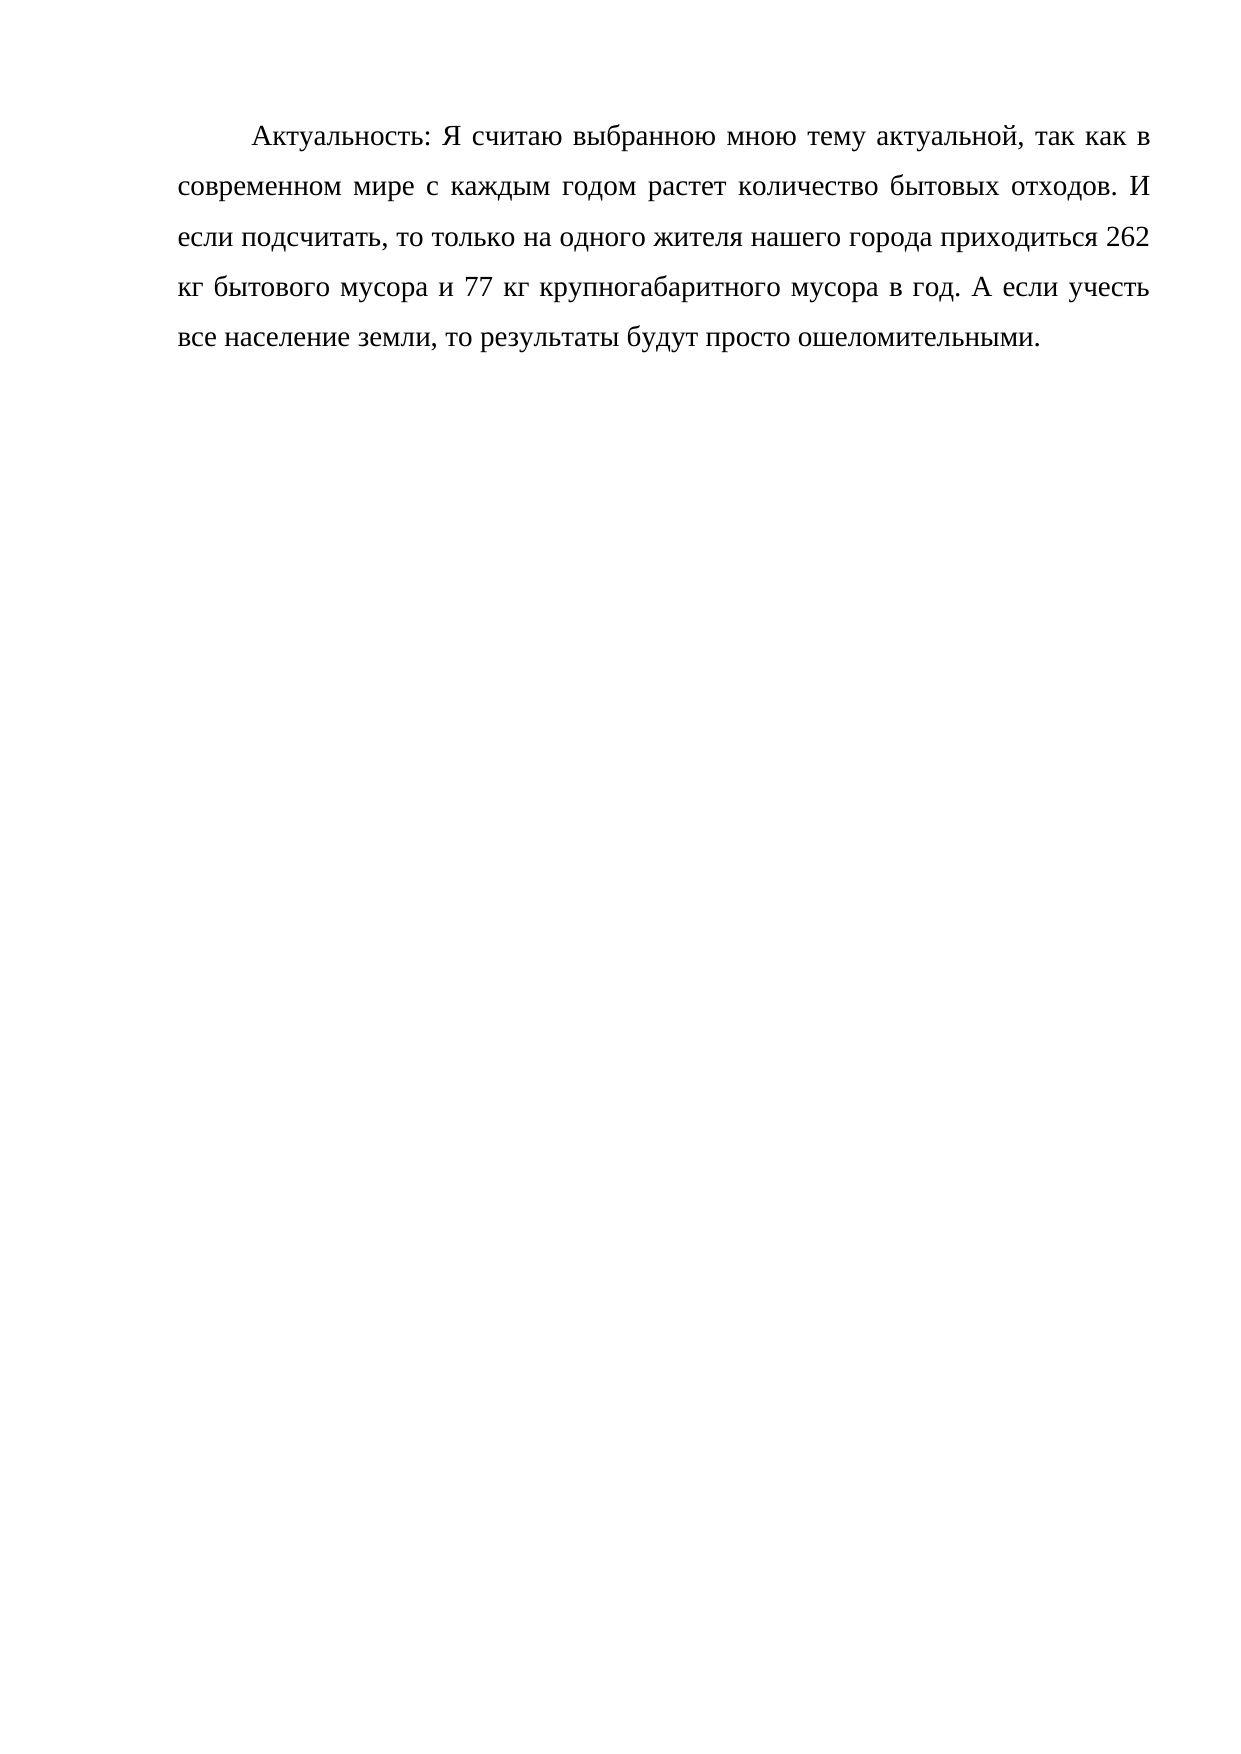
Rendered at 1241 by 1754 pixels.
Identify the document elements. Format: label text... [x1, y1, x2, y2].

text Актуальность: Я считаю выбранною мною тему актуальной, так как в современном мире с каждым годом растет количество бытовых отходов. И если подсчитать, то только на одного жителя нашего города приходиться бытового мусора и крупногабаритного мусора в год. А если учесть все население земли, то результаты будут просто ошеломительными. [177, 118, 1152, 353]
